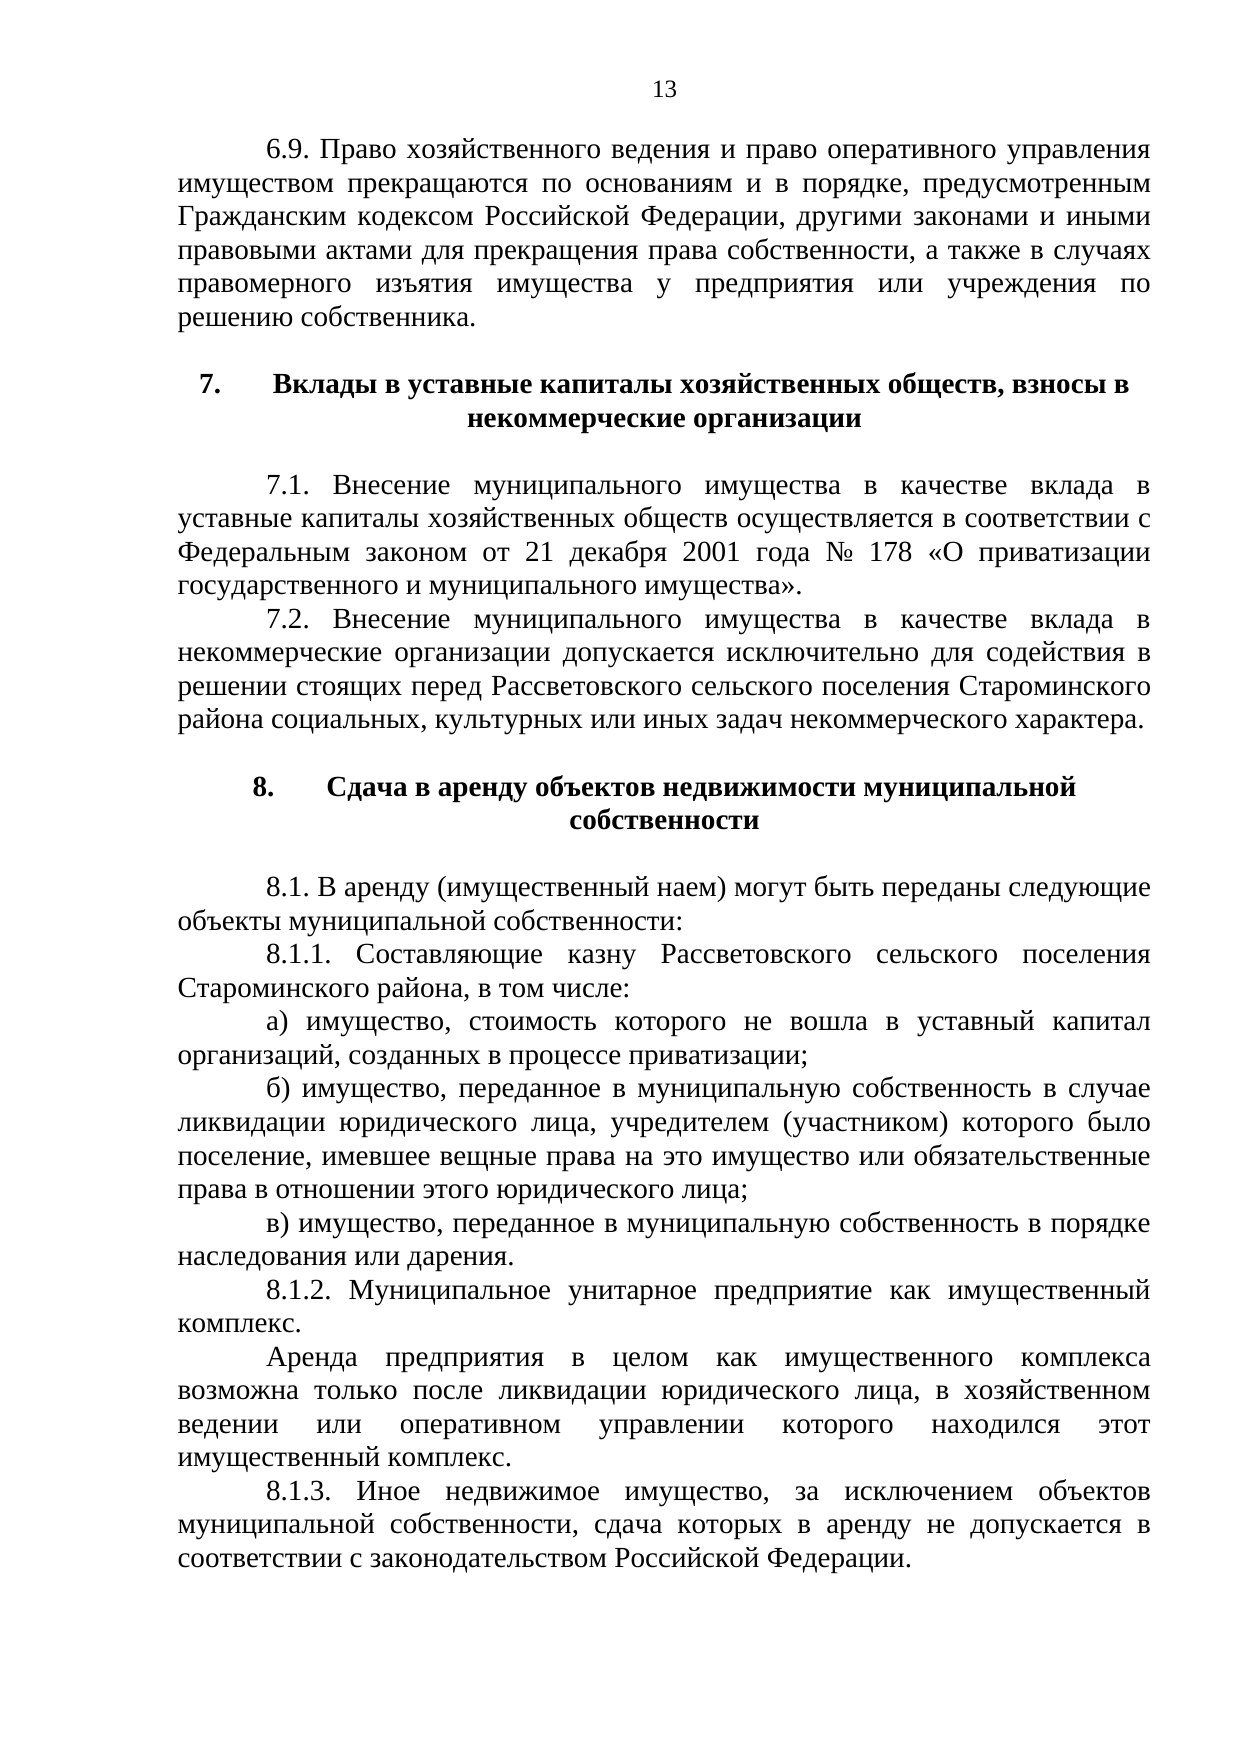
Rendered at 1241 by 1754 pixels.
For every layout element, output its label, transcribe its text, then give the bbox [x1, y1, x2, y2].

text в) имущество, переданное в муниципальную собственность в порядке наследования или дарения. [177, 1205, 1152, 1272]
text 8.1.2. Муниципальное унитарное предприятие как имущественный комплекс. [177, 1272, 1152, 1339]
text Аренда предприятия в целом как имущественного комплекса возможна только после ликвидации юридического лица, в хозяйственном ведении или оперативном управлении которого находился этот имущественный комплекс. [177, 1339, 1152, 1473]
text б) имущество, переданное в муниципальную собственность в случае ликвидации юридического лица, учредителем (участником) которого было поселение, имевшее вещные права на это имущество или обязательственные права в отношении этого юридического лица; [177, 1071, 1152, 1205]
text 7.2. Внесение муниципального имущества в качестве вклада в некоммерческие организации допускается исключительно для содействия в решении стоящих перед Рассветовского сельского поселения Староминского района социальных, культурных или иных задач некоммерческого характера. [177, 601, 1152, 735]
list Вклады в уставные капиталы хозяйственных обществ, взносы в некоммерческие организации [177, 366, 1152, 433]
text 7.1. Внесение муниципального имущества в качестве вклада в уставные капиталы хозяйственных обществ осуществляется в соответствии с Федеральным законом от 21 декабря 2001 года № 178 «О приватизации государственного и муниципального имущества». [177, 467, 1152, 601]
list Сдача в аренду объектов недвижимости муниципальной собственности [177, 769, 1152, 836]
text 8.1.3. Иное недвижимое имущество, за исключением объектов муниципальной собственности, сдача которых в аренду не допускается в соответствии с законодательством Российской Федерации. [177, 1473, 1152, 1574]
text а) имущество, стоимость которого не вошла в уставный капитал организаций, созданных в процессе приватизации; [177, 1003, 1152, 1071]
text 6.9. Право хозяйственного ведения и право оперативного управления имуществом прекращаются по основаниям и в порядке, предусмотренным Гражданским кодексом Российской Федерации, другими законами и иными правовыми актами для прекращения права собственности, а также в случаях правомерного изъятия имущества у предприятия или учреждения по решению собственника. [177, 131, 1152, 333]
text 8.1.1. Составляющие казну Рассветовского сельского поселения Староминского района, в том числе: [177, 936, 1152, 1003]
text 8.1. В аренду (имущественный наем) могут быть переданы следующие объекты муниципальной собственности: [177, 869, 1152, 936]
